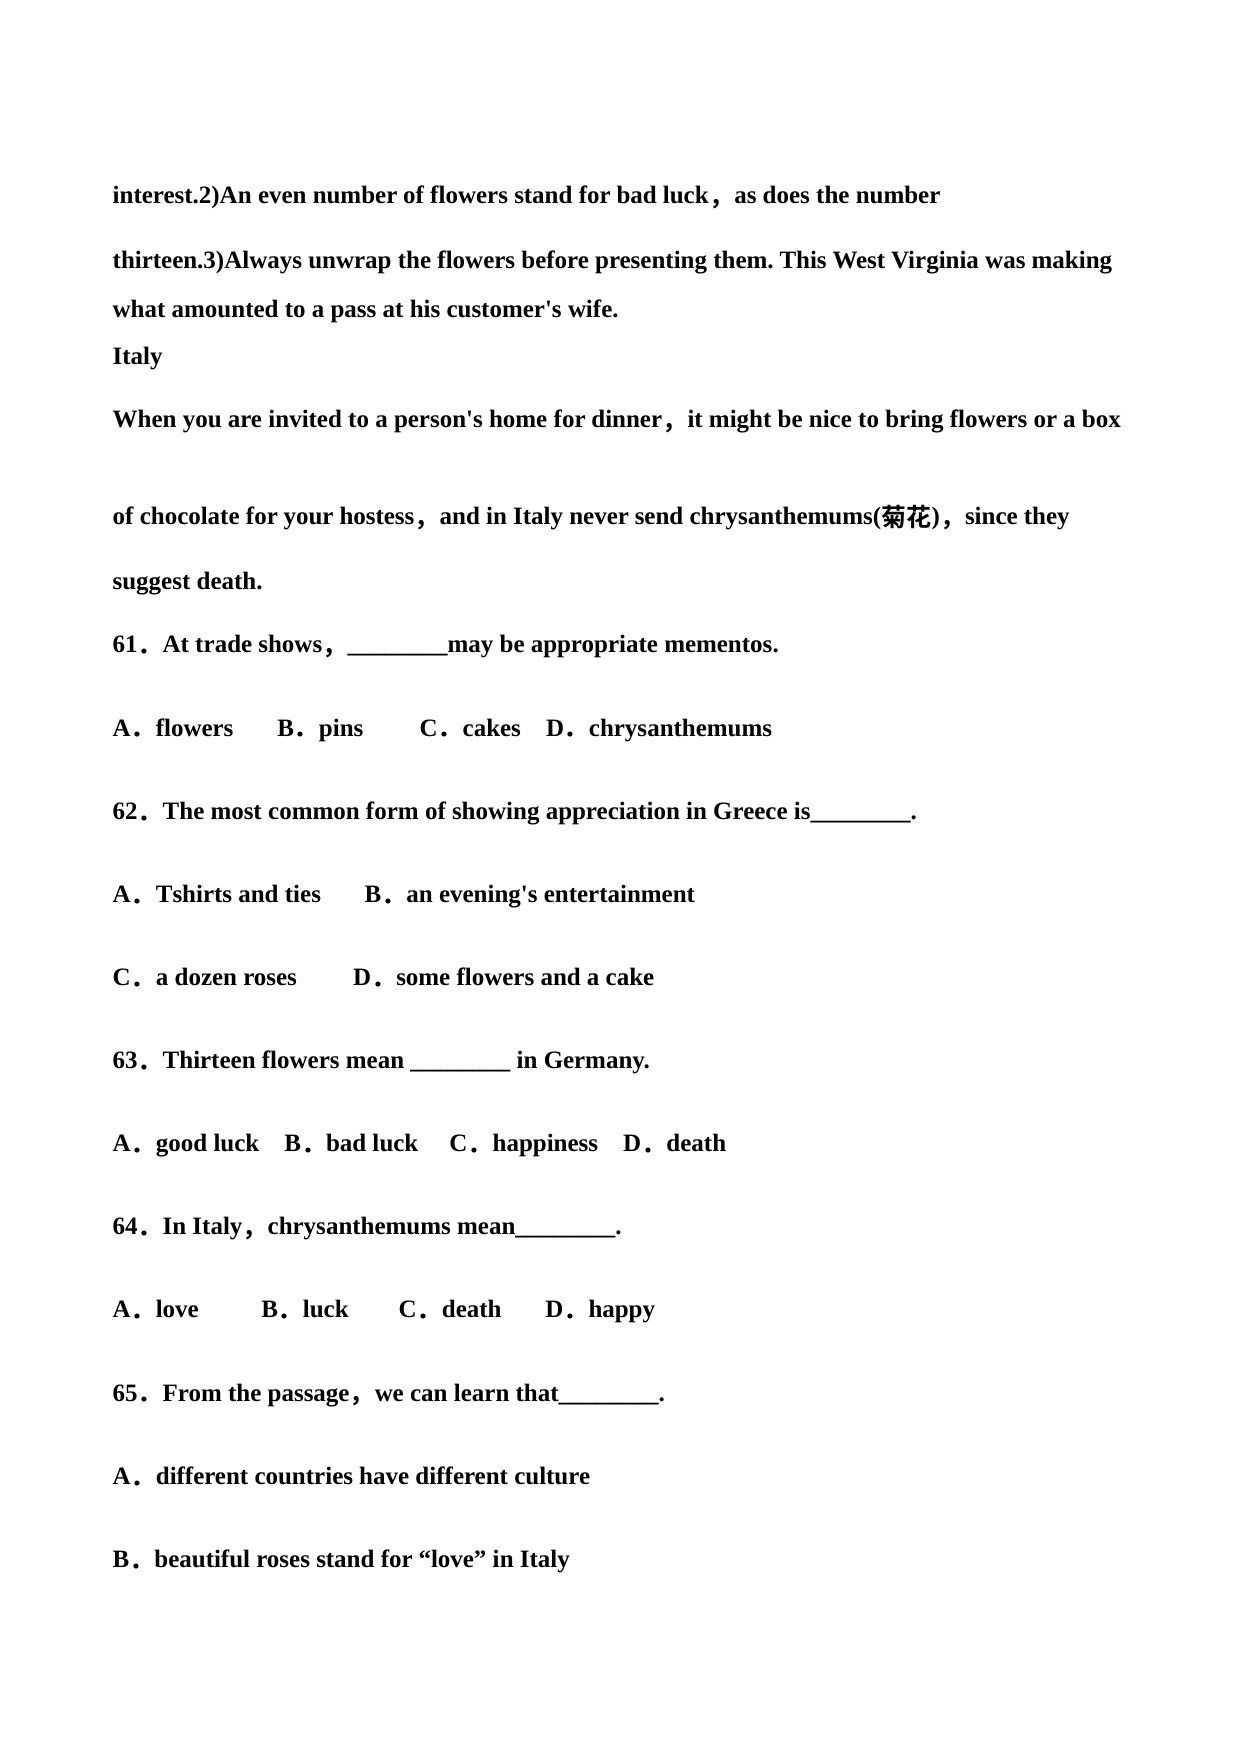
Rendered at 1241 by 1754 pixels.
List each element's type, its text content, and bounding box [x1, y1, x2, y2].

text Italy [112, 339, 1128, 371]
text A．flowers B．pins C．cakes D．chrysanthemums [112, 694, 1128, 759]
text When you are invited to a person's home for dinner，it might be nice to bring flowers or a box of chocolate for your hostess，and in Italy never send chrysanthemums(菊花)，since they suggest death. [112, 386, 1128, 597]
text 65．From the passage，we can learn that________. [112, 1359, 1128, 1424]
text 64．In Italy，chrysanthemums mean________. [112, 1193, 1128, 1258]
text 61．At trade shows，________may be appropriate mementos. [112, 611, 1128, 676]
text C．a dozen roses D．some flowers and a cake [112, 944, 1128, 1009]
text 62．The most common form of showing appreciation in Greece is________. [112, 778, 1128, 843]
text A．love B．luck C．death D．happy [112, 1276, 1128, 1341]
text B．beautiful roses stand for “love” in Italy [112, 1526, 1128, 1591]
text A．different countries have different culture [112, 1443, 1128, 1508]
text A．T­shirts and ties B．an evening's entertainment [112, 861, 1128, 926]
text A．good luck B．bad luck C．happiness D．death [112, 1110, 1128, 1175]
text 63．Thirteen flowers mean ________ in Germany. [112, 1027, 1128, 1092]
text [112, 162, 1128, 324]
